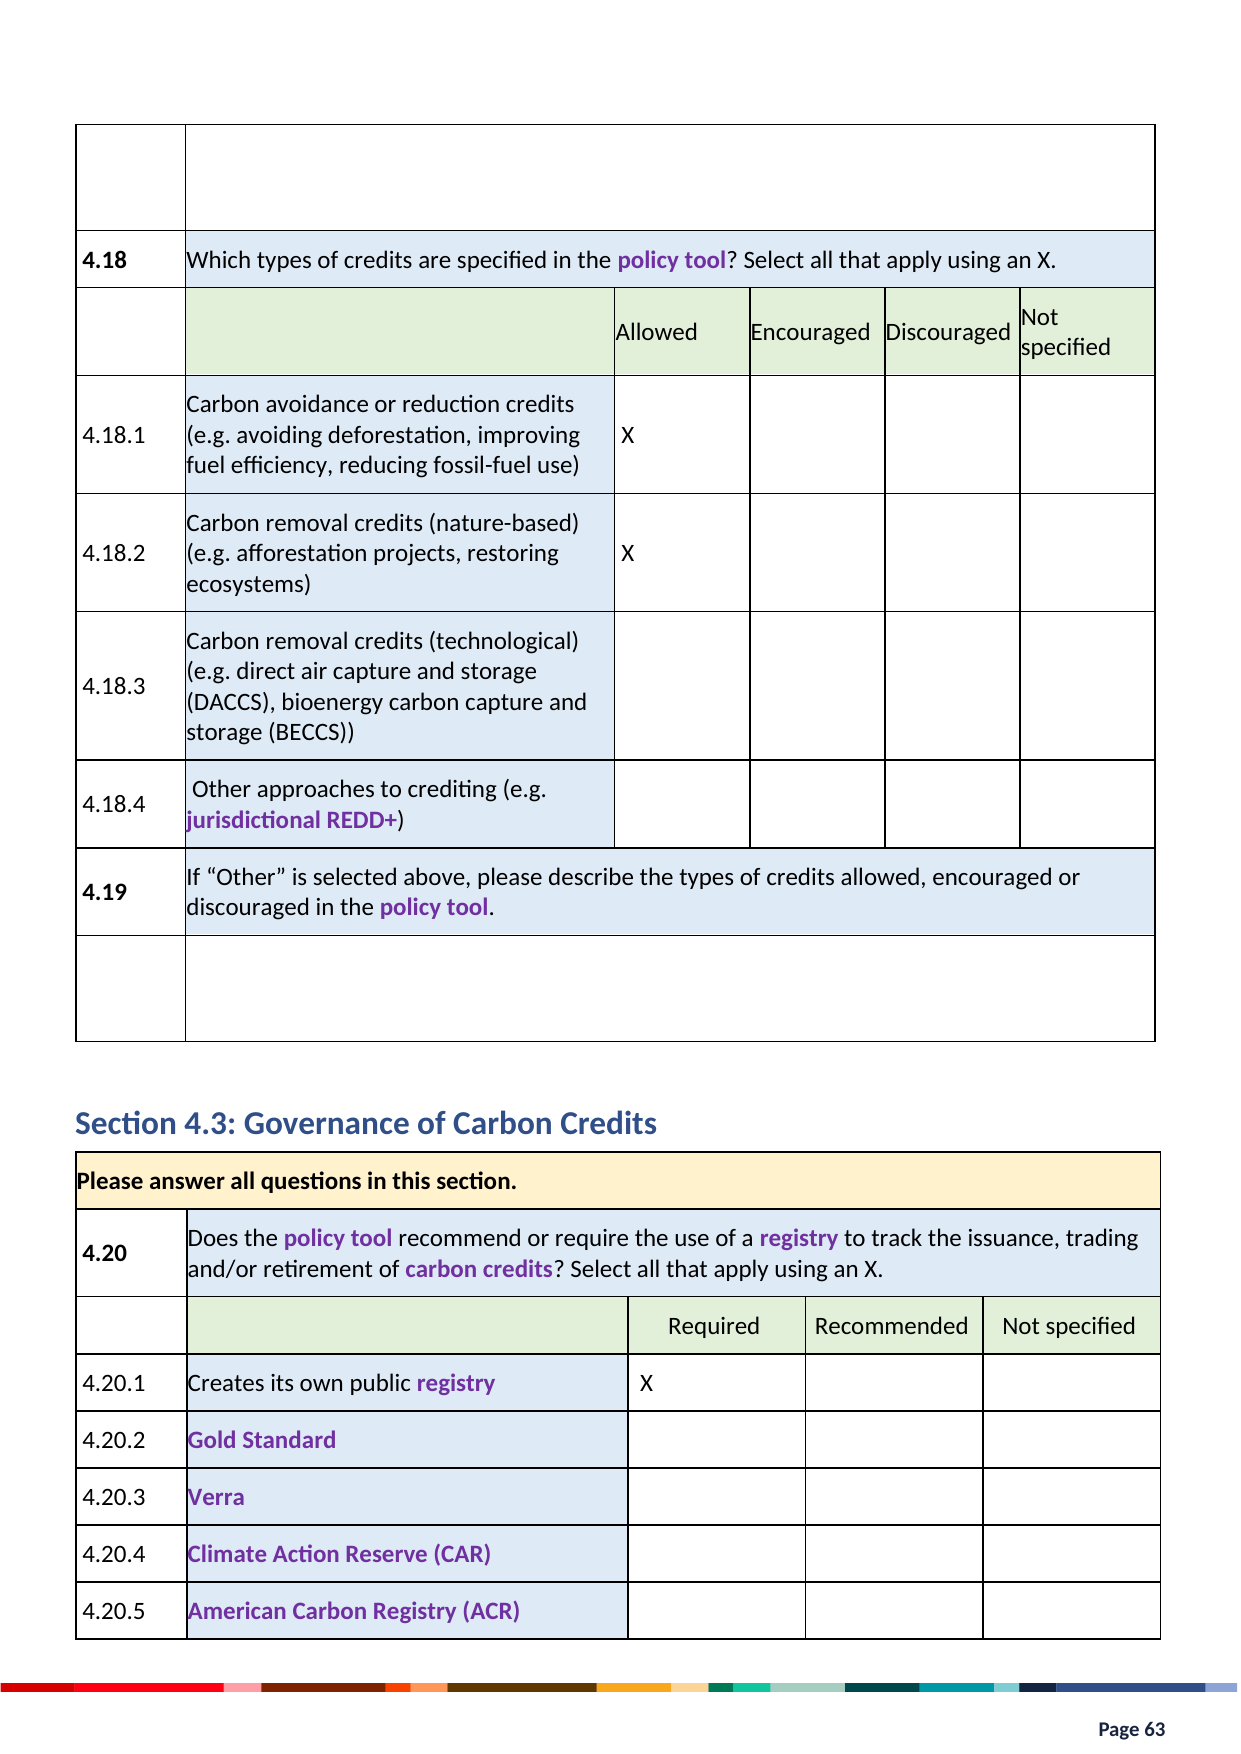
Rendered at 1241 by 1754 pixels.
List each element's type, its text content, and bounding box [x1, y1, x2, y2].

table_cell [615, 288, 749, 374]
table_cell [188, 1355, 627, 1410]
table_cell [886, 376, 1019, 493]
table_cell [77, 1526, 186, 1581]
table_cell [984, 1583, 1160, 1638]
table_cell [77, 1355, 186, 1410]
subtitle Section 4.3: Governance of Carbon Credits [75, 1102, 1165, 1143]
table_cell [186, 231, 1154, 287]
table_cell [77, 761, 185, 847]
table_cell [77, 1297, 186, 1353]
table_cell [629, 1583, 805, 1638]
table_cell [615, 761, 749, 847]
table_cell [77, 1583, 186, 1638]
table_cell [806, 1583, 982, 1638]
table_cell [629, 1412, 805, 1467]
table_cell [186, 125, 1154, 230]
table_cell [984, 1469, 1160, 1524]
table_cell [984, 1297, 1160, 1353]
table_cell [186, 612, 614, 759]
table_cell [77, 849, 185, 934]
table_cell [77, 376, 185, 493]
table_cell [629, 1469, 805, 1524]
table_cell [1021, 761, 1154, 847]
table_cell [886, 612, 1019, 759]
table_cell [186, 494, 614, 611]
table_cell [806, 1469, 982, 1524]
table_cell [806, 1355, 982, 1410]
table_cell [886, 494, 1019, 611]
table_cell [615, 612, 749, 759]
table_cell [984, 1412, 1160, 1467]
picture [0, 1683, 1236, 1692]
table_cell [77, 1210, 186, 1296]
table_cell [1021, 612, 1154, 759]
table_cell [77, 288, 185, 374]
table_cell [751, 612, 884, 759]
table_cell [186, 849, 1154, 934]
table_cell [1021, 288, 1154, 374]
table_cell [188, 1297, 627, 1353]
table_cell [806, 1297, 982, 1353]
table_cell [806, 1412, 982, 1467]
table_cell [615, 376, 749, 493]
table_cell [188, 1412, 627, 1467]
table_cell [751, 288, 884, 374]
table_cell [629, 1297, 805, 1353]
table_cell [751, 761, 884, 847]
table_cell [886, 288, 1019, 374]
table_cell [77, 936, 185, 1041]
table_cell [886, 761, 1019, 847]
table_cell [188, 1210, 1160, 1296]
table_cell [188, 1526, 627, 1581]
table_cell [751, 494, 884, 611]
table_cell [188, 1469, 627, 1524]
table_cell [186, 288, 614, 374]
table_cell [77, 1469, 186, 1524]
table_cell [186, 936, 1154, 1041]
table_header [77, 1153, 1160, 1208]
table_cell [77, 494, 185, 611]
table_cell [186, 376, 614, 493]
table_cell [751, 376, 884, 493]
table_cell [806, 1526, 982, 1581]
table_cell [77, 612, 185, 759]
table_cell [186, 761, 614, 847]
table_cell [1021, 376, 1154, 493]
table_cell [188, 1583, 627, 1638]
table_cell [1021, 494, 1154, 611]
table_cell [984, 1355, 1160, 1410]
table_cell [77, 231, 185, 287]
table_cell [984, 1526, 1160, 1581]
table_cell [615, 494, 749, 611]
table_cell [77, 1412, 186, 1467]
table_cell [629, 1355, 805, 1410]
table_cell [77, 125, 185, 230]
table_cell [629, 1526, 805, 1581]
